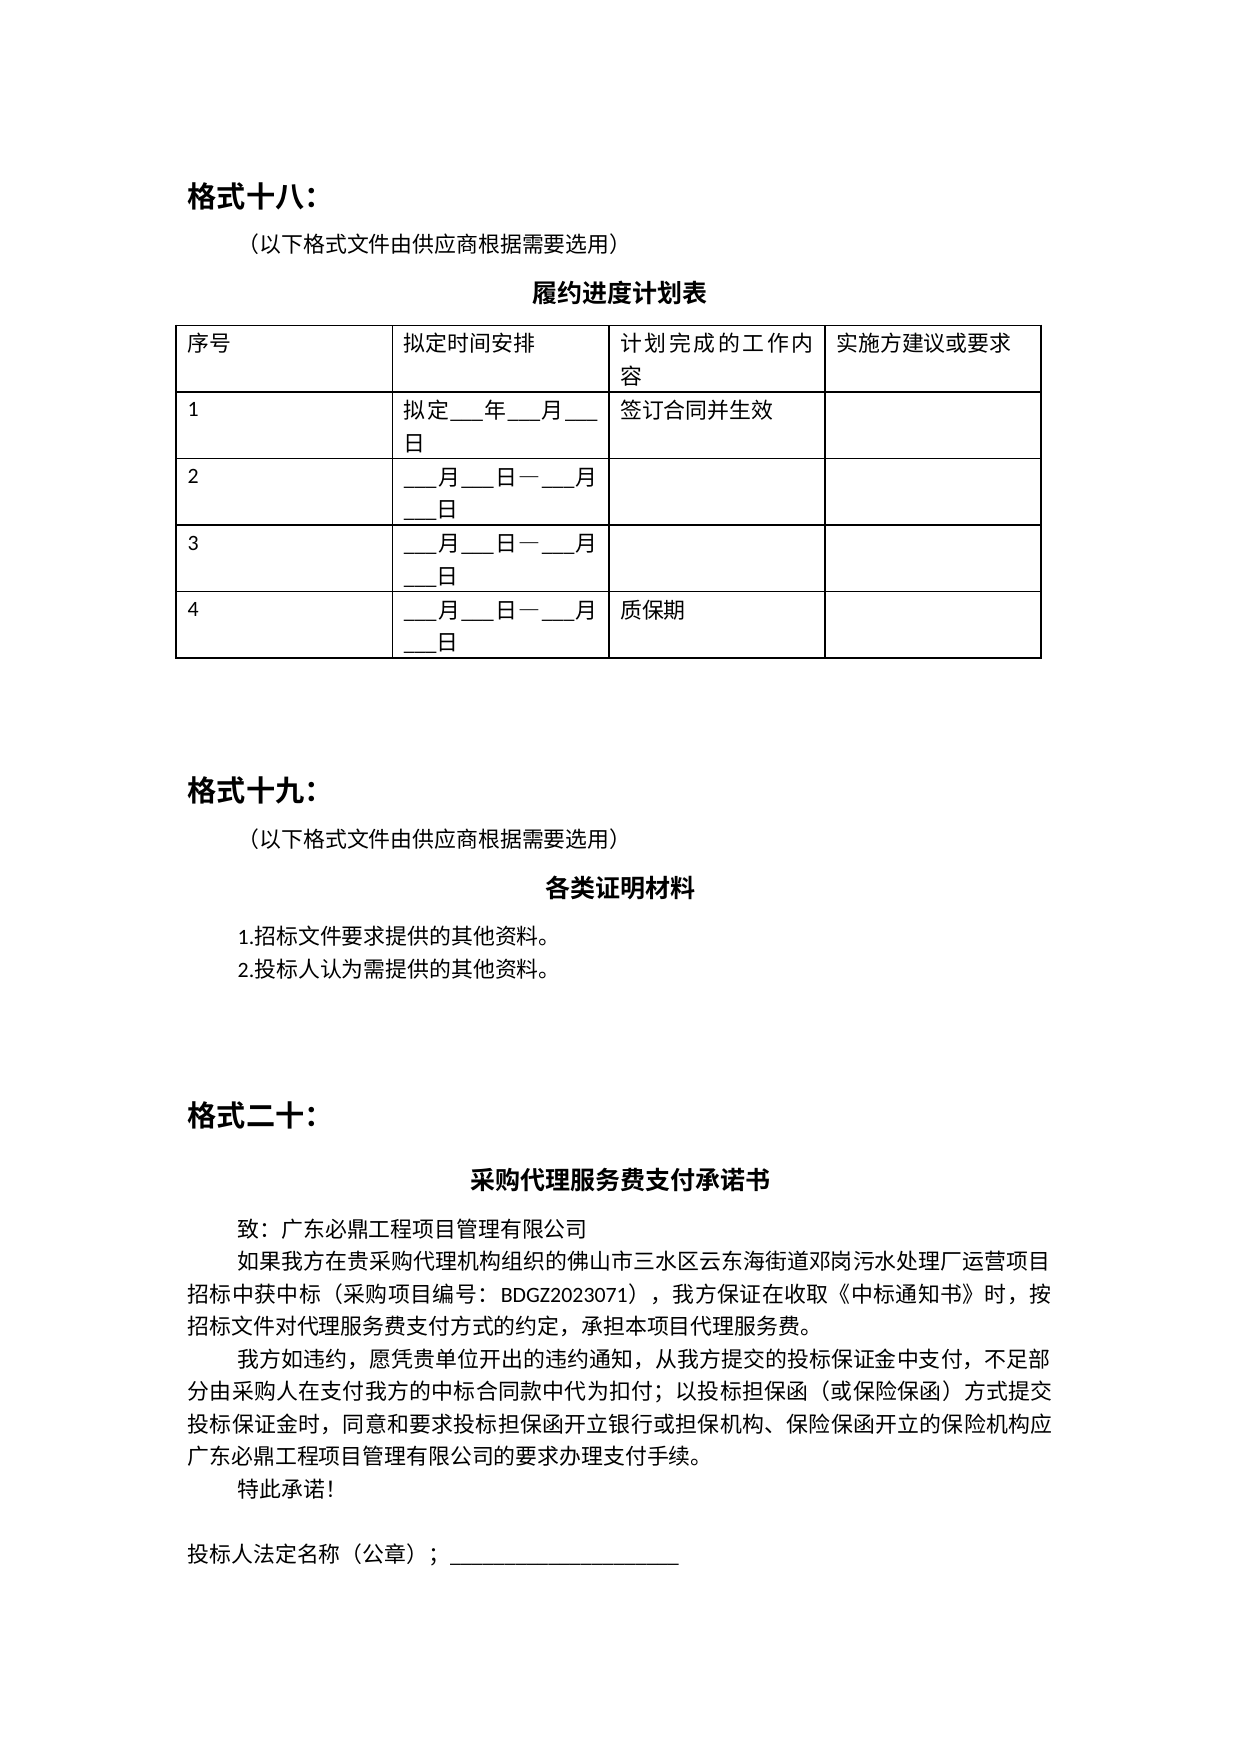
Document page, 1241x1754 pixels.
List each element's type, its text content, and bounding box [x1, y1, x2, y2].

table_cell ___月___日—___月___日 [393, 459, 608, 524]
text 格式十八： [187, 162, 1053, 227]
table_cell 4 [177, 592, 392, 657]
text （以下格式文件由供应商根据需要选用） [187, 821, 1053, 854]
text 我方如违约，愿凭贵单位开出的违约通知，从我方提交的投标保证金中支付，不足部分由采购人在支付我方的中标合同款中代为扣付；以投标担保函（或保险保函）方式提交投标保证金时，同意和要求投标担保函开立银行或担保机构、保险保函开立的保险机构应广东必鼎工程项目管理有限公司的要求办理支付手续。 [187, 1341, 1053, 1471]
table_cell ___月___日—___月___日 [393, 592, 608, 657]
text 采购代理服务费支付承诺书 [187, 1146, 1053, 1211]
text 如果我方在贵采购代理机构组织的佛山市三水区云东海街道邓岗污水处理厂运营项目招标中获中标（采购项目编号：BDGZ2023071），我方保证在收取《中标通知书》时，按招标文件对代理服务费支付方式的约定，承担本项目代理服务费。 [187, 1244, 1053, 1341]
text 格式二十： [187, 1081, 1053, 1146]
table_header 拟定时间安排 [393, 326, 608, 391]
text （以下格式文件由供应商根据需要选用） [187, 227, 1053, 259]
table_cell 1 [177, 393, 392, 458]
table_cell ___月___日—___月___日 [393, 526, 608, 591]
text 格式十九： [187, 756, 1053, 821]
text 投标人法定名称（公章）；_____________________ [187, 1536, 1053, 1569]
table_cell 拟定___年___月___日 [393, 393, 608, 458]
table_header 序号 [177, 326, 392, 391]
text 履约进度计划表 [187, 259, 1053, 324]
table_cell [826, 526, 1040, 591]
table_cell [826, 393, 1040, 458]
table_cell [826, 592, 1040, 657]
table_cell [826, 459, 1040, 524]
table_header 计划完成的工作内容 [610, 326, 824, 391]
table_cell [610, 459, 824, 524]
table_cell 签订合同并生效 [610, 393, 824, 458]
table_cell 2 [177, 459, 392, 524]
text 2.投标人认为需提供的其他资料。 [187, 951, 1053, 984]
text 特此承诺！ [187, 1471, 1053, 1504]
table_cell [610, 526, 824, 591]
text 1.招标文件要求提供的其他资料。 [187, 919, 1053, 951]
text 致：广东必鼎工程项目管理有限公司 [187, 1211, 1053, 1244]
table_cell 3 [177, 526, 392, 591]
text 各类证明材料 [187, 854, 1053, 919]
table_cell 质保期 [610, 592, 824, 657]
table_header 实施方建议或要求 [826, 326, 1040, 391]
